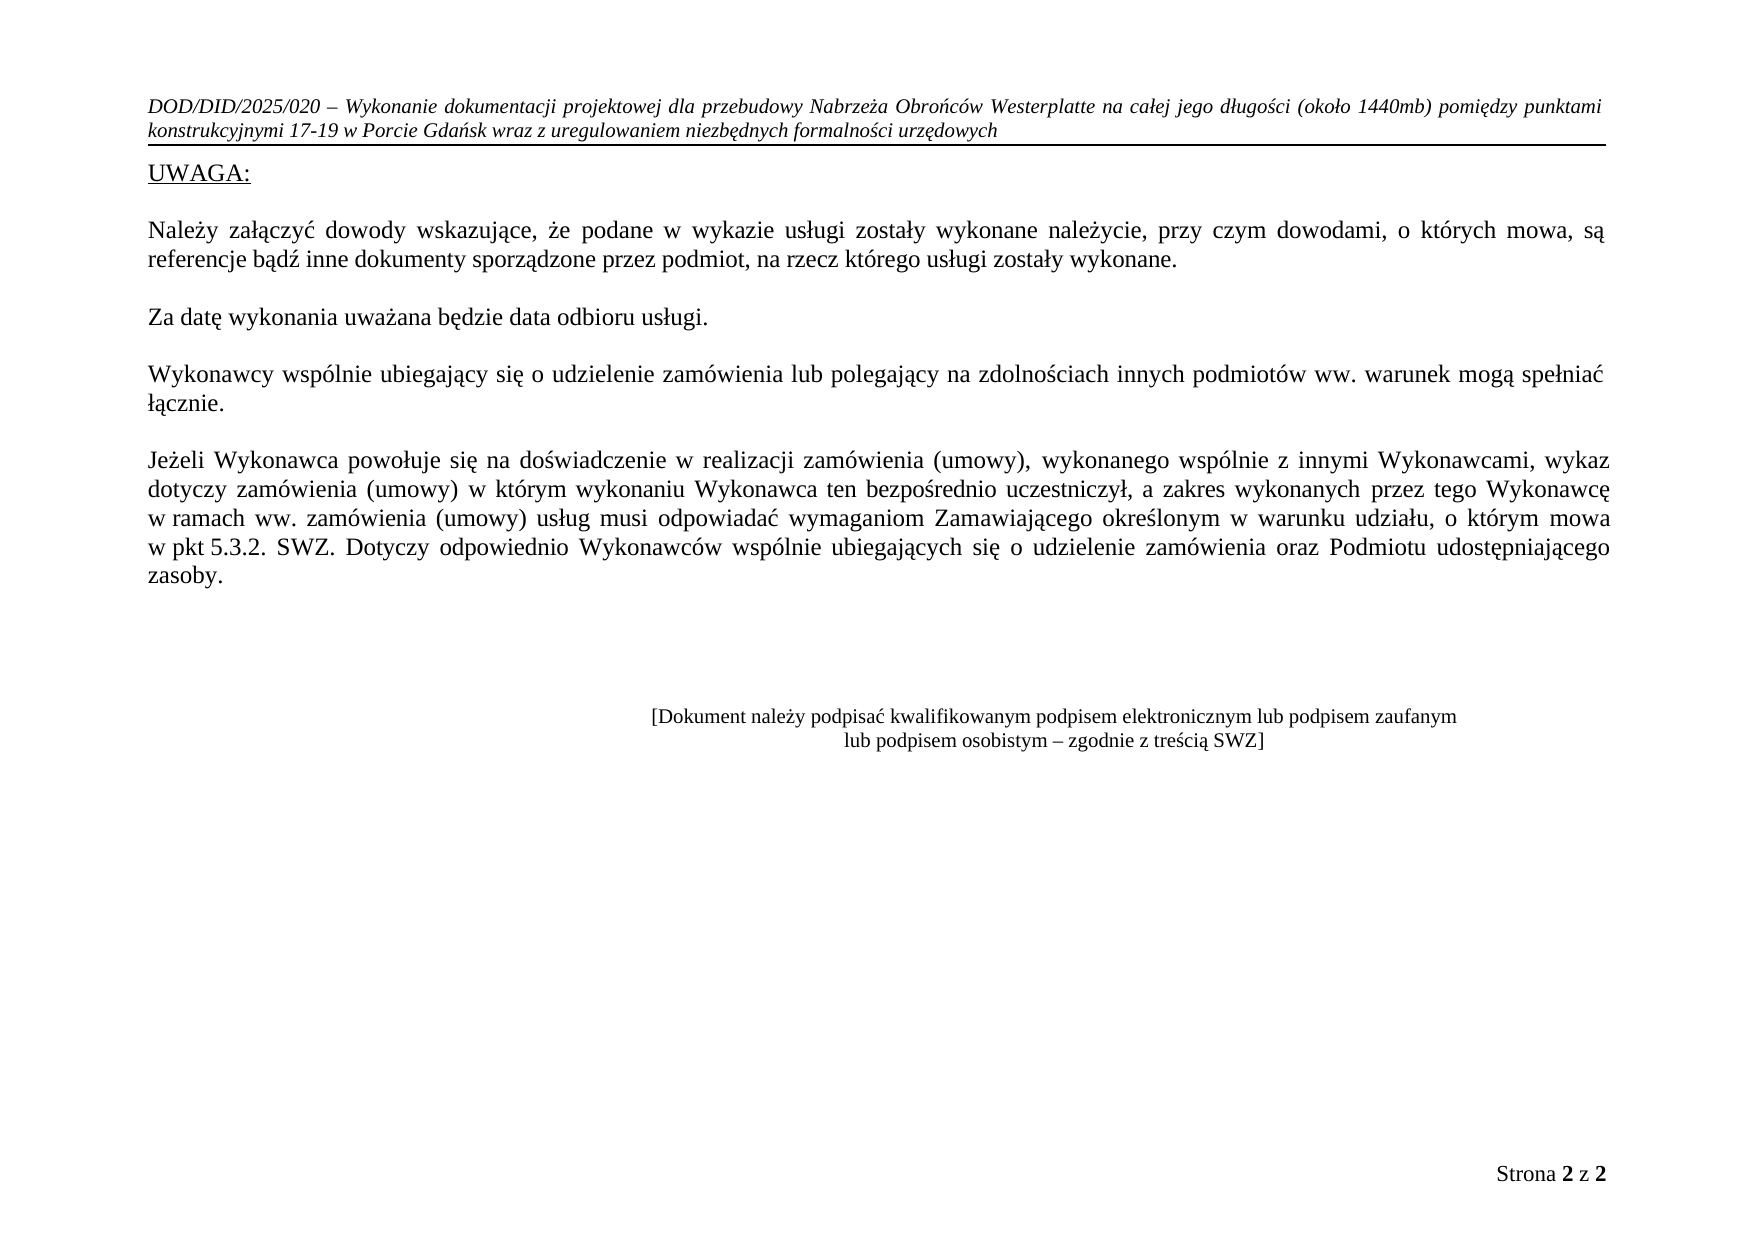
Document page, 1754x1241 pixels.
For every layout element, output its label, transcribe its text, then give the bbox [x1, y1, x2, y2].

text UWAGA: [148, 158, 1606, 187]
text Należy załączyć dowody wskazujące, że podane w wykazie usługi zostały wykonane należycie, przy czym dowodami, o których mowa, są referencje bądź inne dokumenty sporządzone przez podmiot, na rzecz którego usługi zostały wykonane. [148, 216, 1606, 273]
text Za datę wykonania uważana będzie data odbioru usługi. [148, 302, 1606, 331]
text [Dokument należy podpisać kwalifikowanym podpisem elektronicznym lub podpisem zaufanym [502, 704, 1606, 728]
text lub podpisem osobistym – zgodnie z treścią SWZ] [502, 728, 1606, 752]
text Jeżeli Wykonawca powołuje się na doświadczenie w realizacji zamówienia (umowy), wykonanego wspólnie z innymi Wykonawcami, wykaz dotyczy zamówienia (umowy) w którym wykonaniu Wykonawca ten bezpośrednio uczestniczył, a zakres wykonanych przez tego Wykonawcę w ramach ww. zamówienia (umowy) usług musi odpowiadać wymaganiom Zamawiającego określonym w warunku udziału, o którym mowa w pkt 5.3.2. SWZ. Dotyczy odpowiednio Wykonawców wspólnie ubiegających się o udzielenie zamówienia oraz Podmiotu udostępniającego zasoby. [148, 446, 1610, 589]
text Wykonawcy wspólnie ubiegający się o udzielenie zamówienia lub polegający na zdolnościach innych podmiotów ww. warunek mogą spełniać łącznie. [148, 359, 1606, 417]
